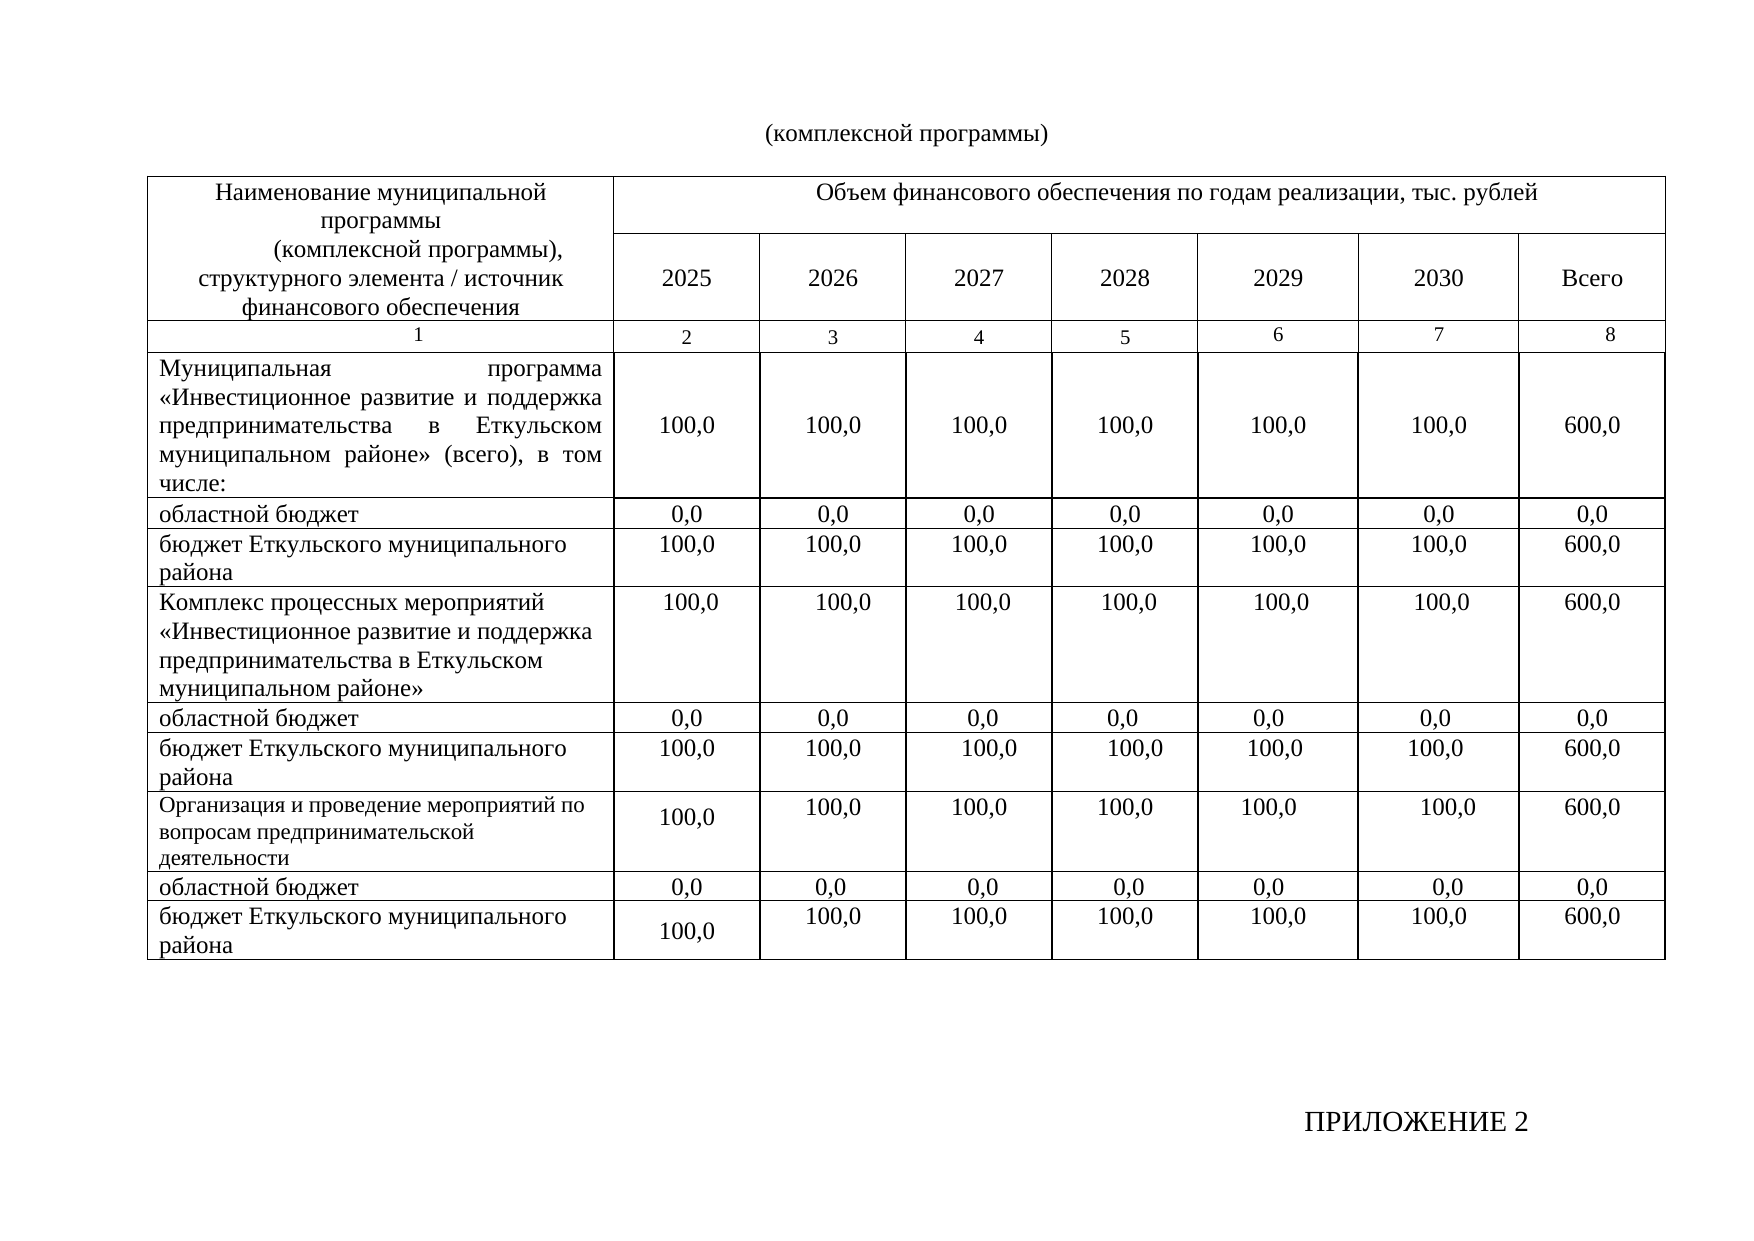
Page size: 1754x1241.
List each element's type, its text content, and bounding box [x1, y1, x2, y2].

table_cell 0,0 [1053, 703, 1197, 732]
table_cell 0,0 [907, 703, 1051, 732]
table_cell 0,0 [761, 872, 905, 900]
table_cell 100,0 [1199, 353, 1357, 497]
table_cell 0,0 [1520, 872, 1664, 900]
table_cell 100,0 [1053, 529, 1197, 586]
table_cell 600,0 [1520, 587, 1664, 702]
table_cell 100,0 [1199, 792, 1357, 871]
table_cell 600,0 [1520, 353, 1664, 497]
table_cell 100,0 [761, 733, 905, 791]
table_cell 0,0 [907, 499, 1051, 528]
table_cell 100,0 [615, 353, 759, 497]
table_cell 2029 [1198, 234, 1358, 320]
table_cell Всего [1519, 234, 1665, 320]
table_cell 5 [1052, 321, 1197, 352]
table_cell 100,0 [1199, 587, 1357, 702]
table_cell 100,0 [615, 733, 759, 791]
table_header Наименование муниципальной программы (комплексной программы), структурного элемента / источник финансового обеспечения [148, 177, 613, 320]
table_cell 100,0 [615, 901, 759, 959]
table_cell 7 [1359, 321, 1518, 352]
table_cell 100,0 [1199, 529, 1357, 586]
table_cell 100,0 [615, 529, 759, 586]
table_cell 100,0 [1359, 587, 1518, 702]
table_cell 100,0 [1053, 901, 1197, 959]
table_cell 100,0 [615, 587, 759, 702]
table_cell 100,0 [1053, 353, 1197, 497]
table_cell Комплекс процессных мероприятий «Инвестиционное развитие и поддержка предпринимательства в Еткульском муниципальном районе» [148, 587, 613, 702]
table_cell 100,0 [1053, 733, 1197, 791]
table_cell 0,0 [907, 872, 1051, 900]
table_cell 0,0 [1520, 499, 1664, 528]
table_cell 3 [760, 321, 905, 352]
table_cell 0,0 [1359, 499, 1518, 528]
table_cell 600,0 [1520, 901, 1664, 959]
table_cell 0,0 [1520, 703, 1664, 732]
table_cell Муниципальная программа «Инвестиционное развитие и поддержка предпринимательства в Еткульском муниципальном районе» (всего), в том числе: [148, 353, 613, 497]
table_cell 100,0 [907, 529, 1051, 586]
table_cell 0,0 [1053, 499, 1197, 528]
table_cell 0,0 [615, 872, 759, 900]
table_cell 100,0 [1053, 792, 1197, 871]
table_cell 0,0 [615, 499, 759, 528]
table_cell 100,0 [761, 353, 905, 497]
table_cell 100,0 [761, 792, 905, 871]
table_cell 2027 [906, 234, 1051, 320]
table_cell 0,0 [1053, 872, 1197, 900]
table_cell 0,0 [761, 499, 905, 528]
table_cell 100,0 [907, 792, 1051, 871]
table_cell 100,0 [1359, 901, 1518, 959]
table_cell бюджет Еткульского муниципального района [148, 901, 613, 959]
table_cell 100,0 [907, 587, 1051, 702]
table_cell 100,0 [1199, 733, 1357, 791]
table_cell 0,0 [1359, 703, 1518, 732]
table_cell 8 [1519, 321, 1665, 352]
table_cell 0,0 [1199, 703, 1357, 732]
table_cell 2028 [1052, 234, 1197, 320]
table_cell 100,0 [1199, 901, 1357, 959]
table_cell 0,0 [615, 703, 759, 732]
table_cell 100,0 [761, 901, 905, 959]
text ПРИЛОЖЕНИЕ 2 [679, 1104, 1665, 1137]
table_cell 6 [1198, 321, 1358, 352]
table_cell бюджет Еткульского муниципального района [148, 529, 613, 586]
table_cell 2 [614, 321, 759, 352]
table_cell 100,0 [1359, 529, 1518, 586]
table_cell 100,0 [907, 733, 1051, 791]
table_header Объем финансового обеспечения по годам реализации, тыс. рублей [614, 177, 1665, 233]
table_cell 100,0 [761, 529, 905, 586]
table_cell Организация и проведение мероприятий по вопросам предпринимательской деятельности [148, 792, 613, 871]
table_cell 2030 [1359, 234, 1518, 320]
table_cell 100,0 [1359, 733, 1518, 791]
table_cell 600,0 [1520, 792, 1664, 871]
table_cell 0,0 [761, 703, 905, 732]
table_cell 0,0 [1199, 872, 1357, 900]
table_cell 100,0 [907, 353, 1051, 497]
table_cell 1 [148, 321, 613, 352]
table_cell 0,0 [1359, 872, 1518, 900]
table_cell 100,0 [761, 587, 905, 702]
table_cell 600,0 [1520, 733, 1664, 791]
table_cell бюджет Еткульского муниципального района [148, 733, 613, 791]
table_cell областной бюджет [148, 872, 613, 900]
table_cell областной бюджет [148, 703, 613, 732]
table_cell 100,0 [615, 792, 759, 871]
table_cell 4 [906, 321, 1051, 352]
table_cell 100,0 [1359, 353, 1518, 497]
table_cell областной бюджет [148, 498, 613, 528]
table_cell 2026 [760, 234, 905, 320]
table_cell 100,0 [1053, 587, 1197, 702]
table_cell 100,0 [1359, 792, 1518, 871]
table_cell 600,0 [1520, 529, 1664, 586]
table_cell 2025 [614, 234, 759, 320]
table_cell 100,0 [907, 901, 1051, 959]
title (комплексной программы) [148, 118, 1665, 147]
table_cell 0,0 [1199, 499, 1357, 528]
